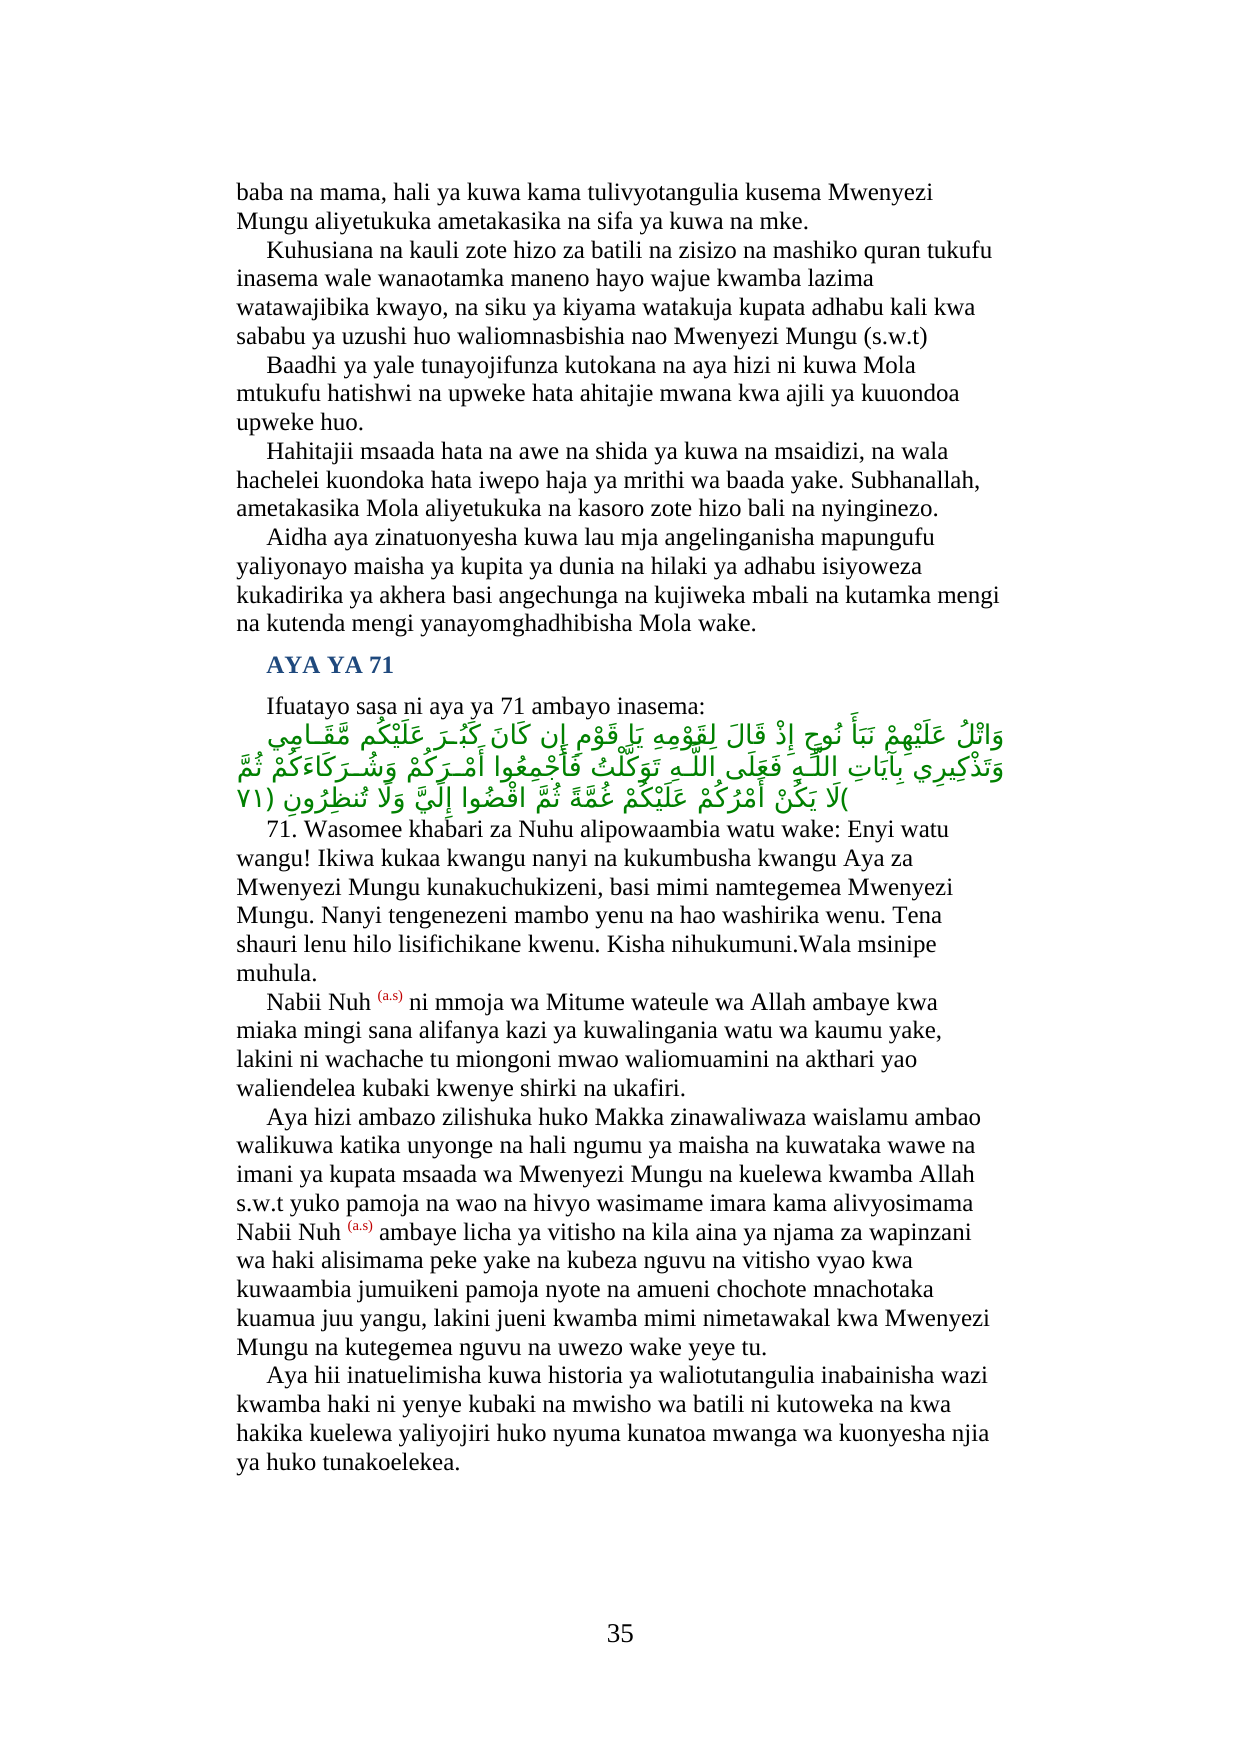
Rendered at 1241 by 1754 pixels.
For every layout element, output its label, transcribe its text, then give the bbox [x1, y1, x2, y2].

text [236, 177, 1004, 235]
text Hahitajii msaada hata na awe na shida ya kuwa na msaidizi, na wala hachelei kuondoka hata iwepo haja ya mrithi wa baada yake. Subhanallah, ametakasika Mola aliyetukuka na kasoro zote hizo bali na nyinginezo. [236, 436, 1004, 522]
text وَاتْلُ عَلَيْهِمْ نَبَأَ نُوحٍ إِذْ قَالَ لِقَوْمِهِ يَا قَوْمِ إِن كَانَ كَبُرَ عَلَيْكُم مَّقَامِي وَتَذْكِيرِي بِآيَاتِ اللَّـهِ فَعَلَى اللَّـهِ تَوَكَّلْتُ فَأَجْمِعُوا أَمْرَكُمْ وَشُرَكَاءَكُمْ ثُمَّ لَا يَكُنْ أَمْرُكُمْ عَلَيْكُمْ غُمَّةً ثُمَّ اقْضُوا إِلَيَّ وَلَا تُنظِرُونِ ﴿٧١﴾ [236, 720, 1004, 814]
text Kuhusiana na kauli zote hizo za batili na zisizo na mashiko quran tukufu inasema wale wanaotamka maneno hayo wajue kwamba lazima watawajibika kwayo, na siku ya kiyama watakuja kupata adhabu kali kwa sababu ya uzushi huo waliomnasbishia nao Mwenyezi Mungu (s.w.t) [236, 235, 1004, 350]
text Ifuatayo sasa ni aya ya 71 ambayo inasema: [236, 691, 1004, 720]
text Aidha aya zinatuonyesha kuwa lau mja angelinganisha mapungufu yaliyonayo maisha ya kupita ya dunia na hilaki ya adhabu isiyoweza kukadirika ya akhera basi angechunga na kujiweka mbali na kutamka mengi na kutenda mengi yanayomghadhibisha Mola wake. [236, 522, 1004, 637]
subtitle AYA YA 71 [236, 650, 1004, 678]
text Baadhi ya yale tunayojifunza kutokana na aya hizi ni kuwa Mola mtukufu hatishwi na upweke hata ahitajie mwana kwa ajili ya kuuondoa upweke huo. [236, 350, 1004, 436]
text Aya hii inatuelimisha kuwa historia ya waliotutangulia inabainisha wazi kwamba haki ni yenye kubaki na mwisho wa batili ni kutoweka na kwa hakika kuelewa yaliyojiri huko nyuma kunatoa mwanga wa kuonyesha njia ya huko tunakoelekea. [236, 1361, 1004, 1476]
text 71. Wasomee khabari za Nuhu alipowaambia watu wake: Enyi watu wangu! Ikiwa kukaa kwangu nanyi na kukumbusha kwangu Aya za Mwenyezi Mungu kunakuchukizeni, basi mimi namtegemea Mwenyezi Mungu. Nanyi tengenezeni mambo yenu na hao washirika wenu. Tena shauri lenu hilo lisifichikane kwenu. Kisha nihukumuni.Wala msinipe muhula. [236, 814, 1004, 987]
text Aya hizi ambazo zilishuka huko Makka zinawaliwaza waislamu ambao walikuwa katika unyonge na hali ngumu ya maisha na kuwataka wawe na imani ya kupata msaada wa Mwenyezi Mungu na kuelewa kwamba Allah s.w.t yuko pamoja na wao na hivyo wasimame imara kama alivyosimama Nabii Nuh (a.s) ambaye licha ya vitisho na kila aina ya njama za wapinzani wa haki alisimama peke yake na kubeza nguvu na vitisho vyao kwa kuwaambia jumuikeni pamoja nyote na amueni chochote mnachotaka kuamua juu yangu, lakini jueni kwamba mimi nimetawakal kwa Mwenyezi Mungu na kutegemea nguvu na uwezo wake yeye tu. [236, 1102, 1004, 1361]
text Nabii Nuh (a.s) ni mmoja wa Mitume wateule wa Allah ambaye kwa miaka mingi sana alifanya kazi ya kuwalingania watu wa kaumu yake, lakini ni wachache tu miongoni mwao waliomuamini na akthari yao waliendelea kubaki kwenye shirki na ukafiri. [236, 987, 1004, 1102]
